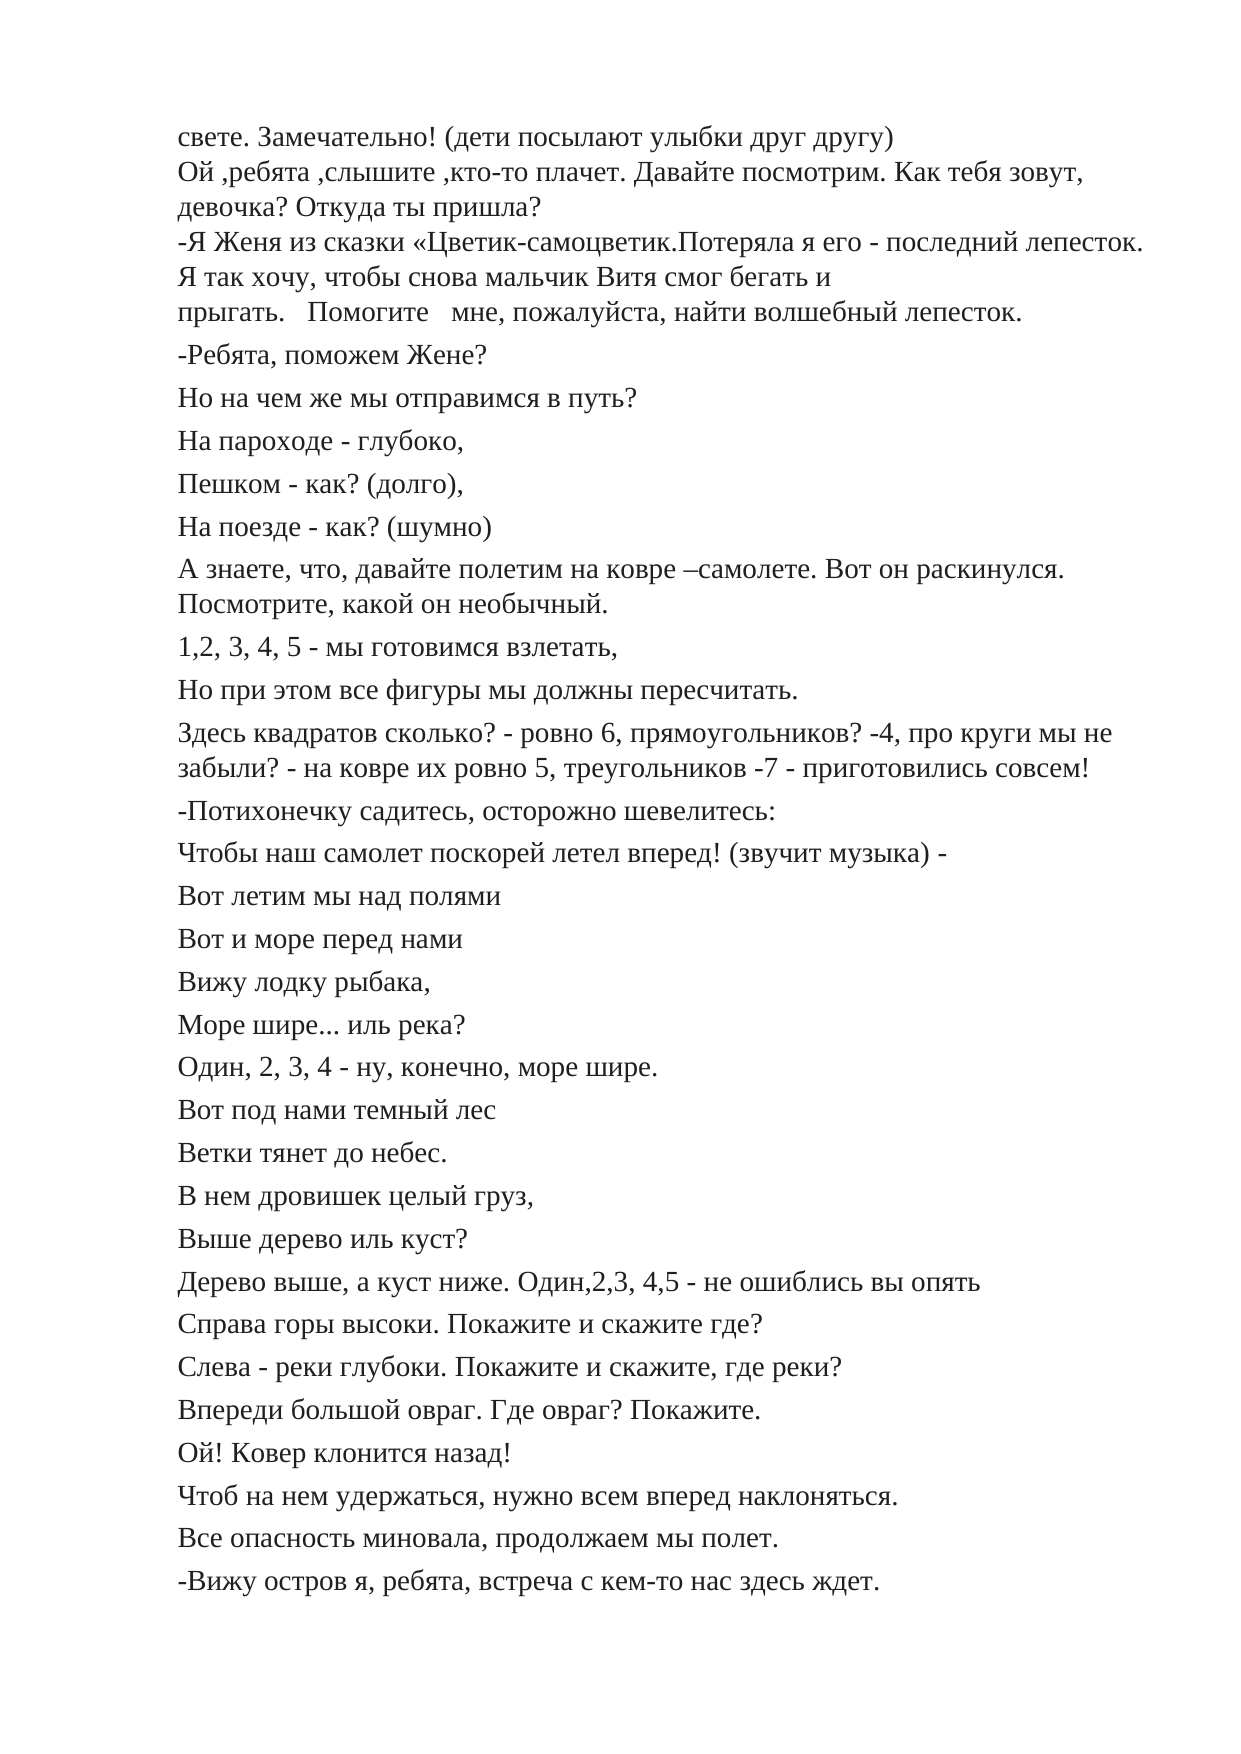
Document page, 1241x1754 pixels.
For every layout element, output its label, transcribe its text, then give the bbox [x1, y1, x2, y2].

text 1,2, 3, 4, 5 - мы готовимся взлетать, [177, 628, 1152, 663]
text -Потихонечку садитесь, осторожно шевелитесь: [177, 791, 1152, 826]
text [177, 118, 1152, 328]
text Дерево выше, а куст ниже. Один,2,3, 4,5 - не ошиблись вы опять [177, 1262, 1152, 1297]
text Море шире... иль река? [177, 1005, 1152, 1040]
text Ой! Ковер клонится назад! [177, 1433, 1152, 1468]
text А знаете, что, давайте полетим на ковре –самолете. Вот он раскинулся. Посмотрите, какой он необычный. [177, 550, 1152, 620]
text Но на чем же мы отправимся в путь? [177, 379, 1152, 414]
text Пешком - как? (долго), [177, 464, 1152, 499]
text Здесь квадратов сколько? - ровно 6, прямоугольников? -4, про круги мы не забыли? - на ковре их ровно 5, треугольников -7 - приготовились совсем! [177, 713, 1152, 783]
text Все опасность миновала, продолжаем мы полет. [177, 1519, 1152, 1554]
text На поезде - как? (шумно) [177, 507, 1152, 542]
text В нем дровишек целый груз, [177, 1177, 1152, 1212]
text Вот летим мы над полями [177, 877, 1152, 912]
text На пароходе - глубоко, [177, 422, 1152, 457]
text -Ребята, поможем Жене? [177, 336, 1152, 371]
text Вот и море перед нами [177, 920, 1152, 955]
text Ветки тянет до небес. [177, 1134, 1152, 1169]
text Справа горы высоки. Покажите и скажите где? [177, 1305, 1152, 1340]
text Чтоб на нем удержаться, нужно всем вперед наклоняться. [177, 1476, 1152, 1511]
text Но при этом все фигуры мы должны пересчитать. [177, 671, 1152, 706]
text Вижу лодку рыбака, [177, 962, 1152, 997]
text Один, 2, 3, 4 - ну, конечно, море шире. [177, 1048, 1152, 1083]
text -Вижу остров я, ребята, встреча с кем-то нас здесь ждет. [177, 1562, 1152, 1597]
text Слева - реки глубоки. Покажите и скажите, где реки? [177, 1348, 1152, 1383]
text Впереди большой овраг. Где овраг? Покажите. [177, 1391, 1152, 1426]
text Выше дерево иль куст? [177, 1219, 1152, 1254]
text Вот под нами темный лес [177, 1091, 1152, 1126]
text Чтобы наш самолет поскорей летел вперед! (звучит музыка) - [177, 834, 1152, 869]
